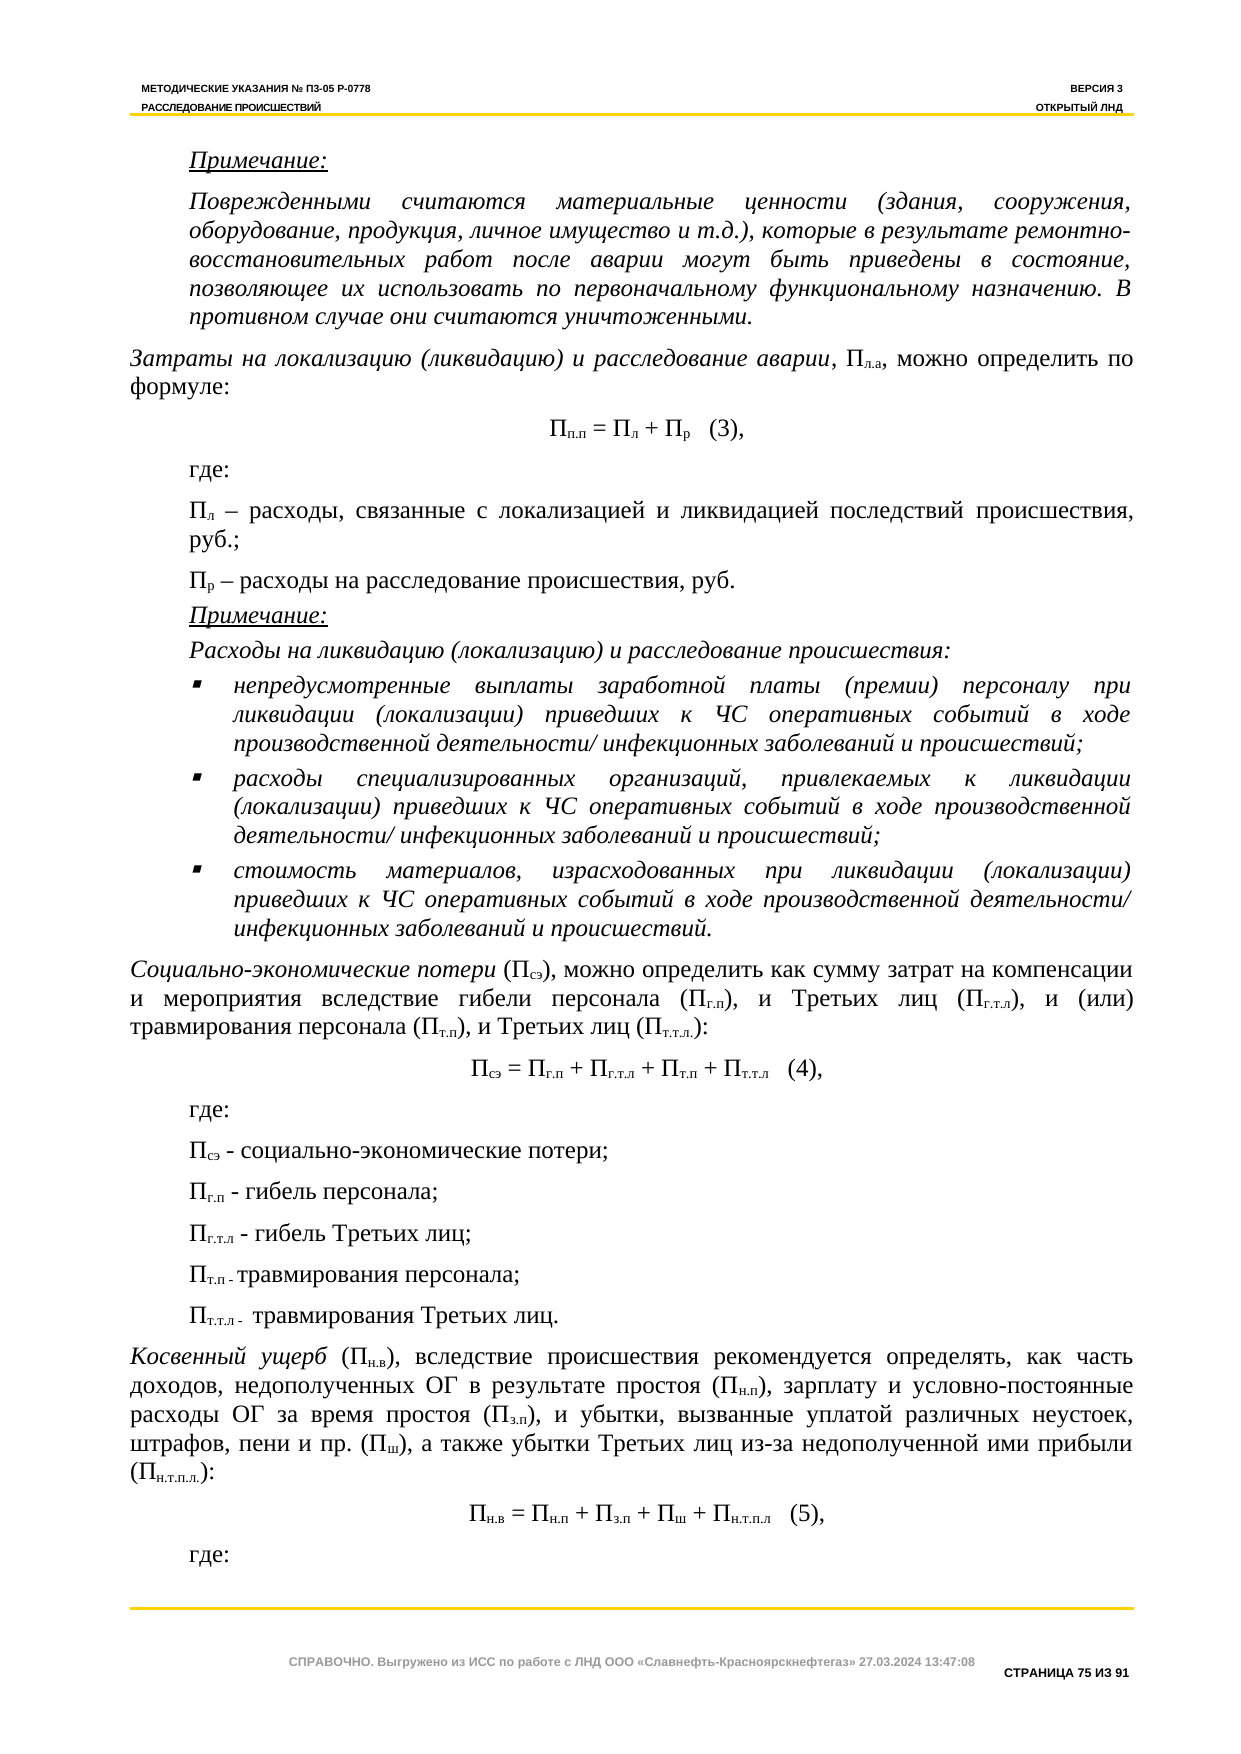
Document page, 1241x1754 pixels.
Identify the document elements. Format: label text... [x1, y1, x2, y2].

text Примечание: [189, 145, 1134, 174]
list стоимость материалов, израсходованных при ликвидации (локализации) приведших к ЧС оперативных событий в ходе производственной деятельности/ инфекционных заболеваний и происшествий. [189, 855, 1134, 941]
list расходы специализированных организаций, привлекаемых к ликвидации (локализации) приведших к ЧС оперативных событий в ходе производственной деятельности/ инфекционных заболеваний и происшествий; [189, 763, 1134, 849]
text Примечание: [189, 600, 1134, 629]
list непредусмотренные выплаты заработной платы (премии) персоналу при ликвидации (локализации) приведших к ЧС оперативных событий в ходе производственной деятельности/ инфекционных заболеваний и происшествий; [189, 670, 1134, 756]
text Пр – расходы на расследование происшествия, руб. [189, 565, 1134, 594]
text Затраты на локализацию (ликвидацию) и расследование аварии, Пл.а, можно определить по формуле: [130, 343, 1134, 400]
text Поврежденными считаются материальные ценности (здания, сооружения, оборудование, продукция, личное имущество и т.д.), которые в результате ремонтно-восстановительных работ после аварии могут быть приведены в состояние, позволяющее их использовать по первоначальному функциональному назначению. В противном случае они считаются уничтоженными. [189, 186, 1134, 330]
text где: [189, 454, 1134, 483]
text где: [189, 1539, 1134, 1568]
text Псэ = Пг.п + Пг.т.л + Пт.п + Пт.т.л (4), [130, 1053, 1134, 1081]
text Пн.в = Пн.п + Пз.п + Пш + Пн.т.п.л (5), [130, 1498, 1134, 1526]
text Пг.п - гибель персонала; [189, 1176, 1134, 1205]
text Пт.т.л - травмирования Третьих лиц. [189, 1300, 1134, 1329]
text Пп.п = Пл + Пр (3), [130, 413, 1134, 441]
text Пг.т.л - гибель Третьих лиц; [189, 1218, 1134, 1246]
text Социально-экономические потери (Псэ), можно определить как сумму затрат на компенсации и мероприятия вследствие гибели персонала (Пг.п), и Третьих лиц (Пг.т.л), и (или) травмирования персонала (Пт.п), и Третьих лиц (Пт.т.л.): [130, 954, 1134, 1040]
text где: [189, 1094, 1134, 1123]
text Косвенный ущерб (Пн.в), вследствие происшествия рекомендуется определять, как часть доходов, недополученных ОГ в результате простоя (Пн.п), зарплату и условно-постоянные расходы ОГ за время простоя (Пз.п), и убытки, вызванные уплатой различных неустоек, штрафов, пени и пр. (Пш), а также убытки Третьих лиц из-за недополученной ими прибыли (Пн.т.п.л.): [130, 1341, 1134, 1485]
text Расходы на ликвидацию (локализацию) и расследование происшествия: [189, 635, 1134, 664]
text Пт.п - травмирования персонала; [189, 1259, 1134, 1288]
text Псэ - социально-экономические потери; [189, 1135, 1134, 1164]
text Пл – расходы, связанные с локализацией и ликвидацией последствий происшествия, руб.; [189, 495, 1134, 553]
